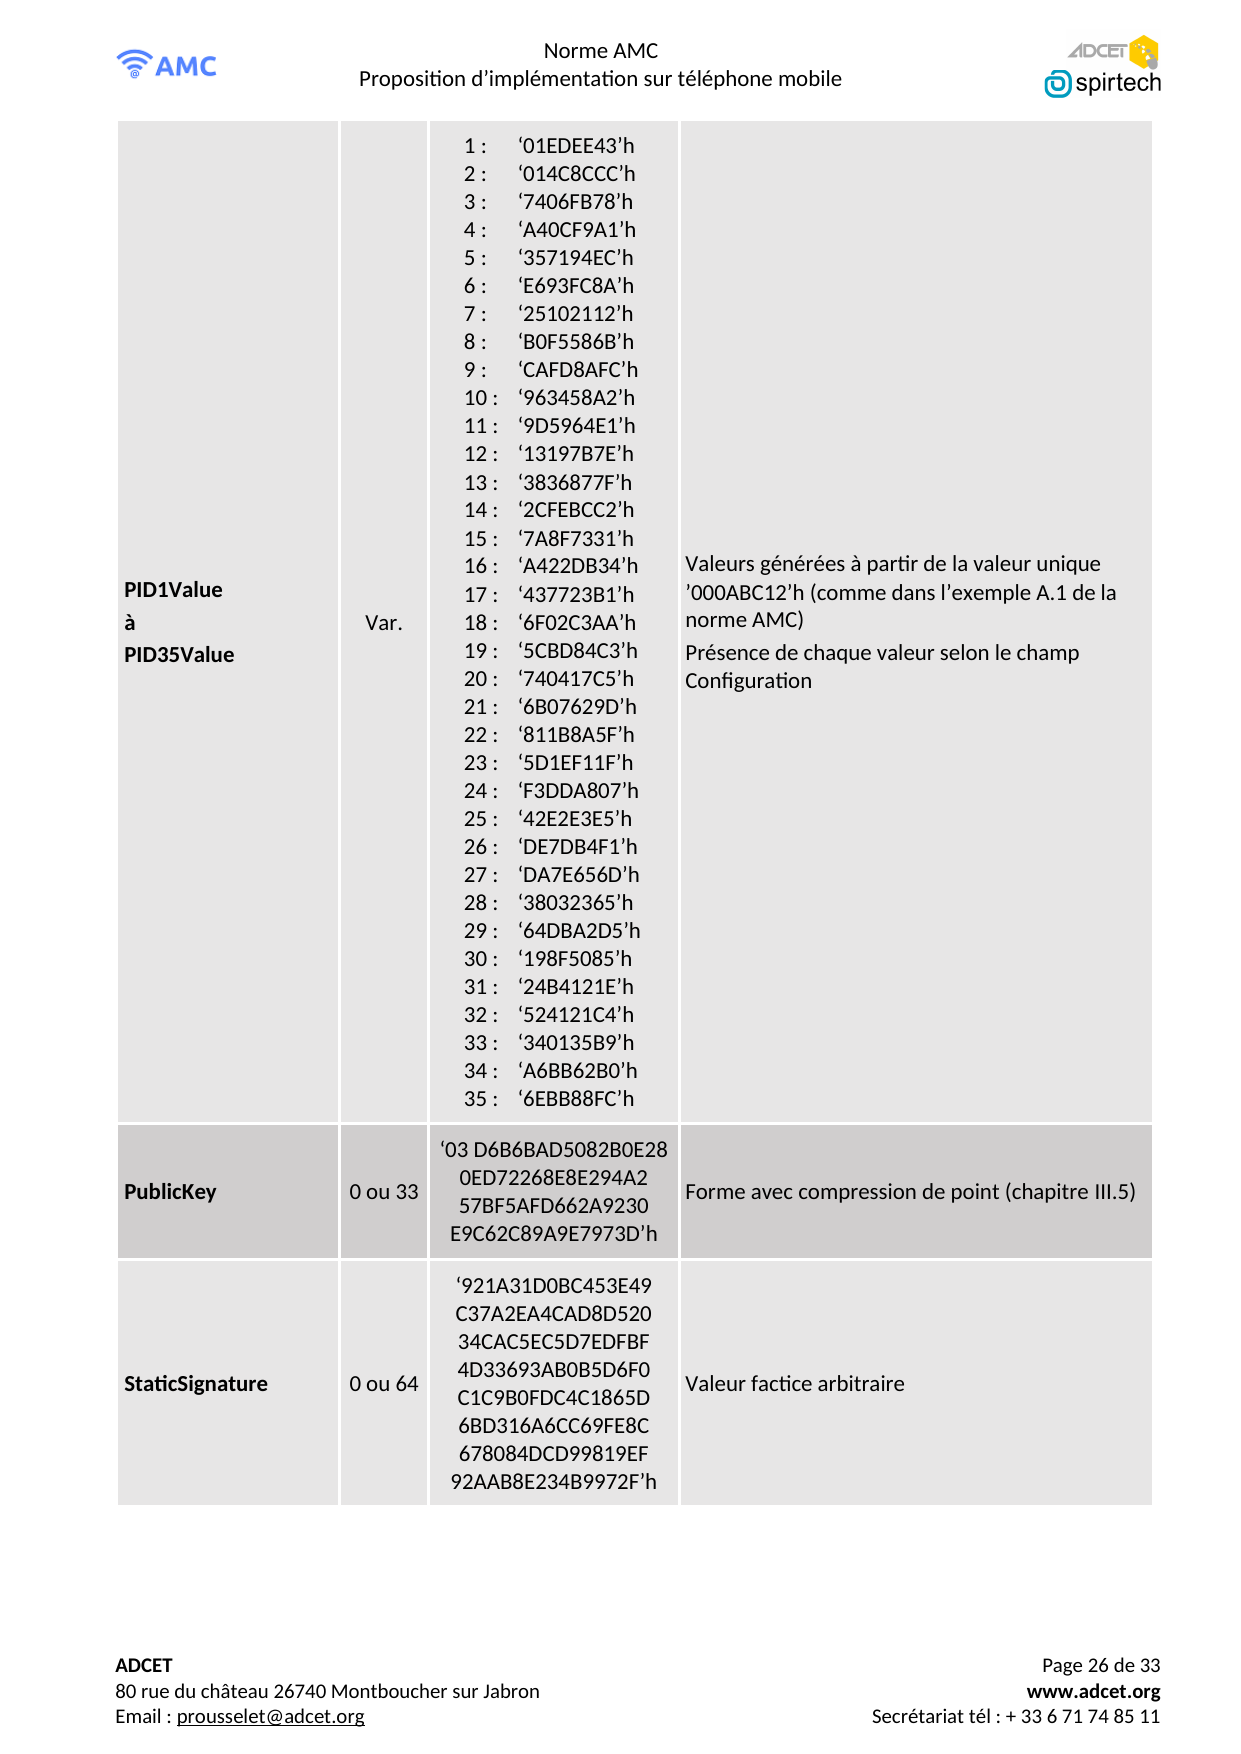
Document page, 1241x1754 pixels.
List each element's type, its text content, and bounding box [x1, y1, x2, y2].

picture [1055, 80, 1061, 87]
picture [115, 34, 220, 93]
picture [1044, 70, 1068, 94]
table_cell ‘921A31D0BC453E49 C37A2EA4CAD8D520 34CAC5EC5D7EDFBF 4D33693AB0B5D6F0 C1C9B0FDC4C1865D 6BD316A6CC69FE8C 678084DCD99819EF 92AAB8E234B9972F’h [430, 1261, 678, 1505]
table_cell 0 ou 33 [341, 1125, 427, 1258]
table_cell 0 ou 64 [341, 1261, 427, 1505]
table_cell PID1Value à PID35Value [118, 121, 338, 1122]
table_cell ‘03 D6B6BAD5082B0E28 0ED72268E8E294A2 57BF5AFD662A9230 E9C62C89A9E7973D’h [430, 1125, 678, 1258]
table_cell 1 : ‘01EDEE43’h 2 : ‘014C8CCC’h 3 : ‘7406FB78’h 4 : ‘A40CF9A1’h 5 : ‘357194EC’h 6 : ‘E693FC8A’h 7 : ‘25102112’h 8 : ‘B0F5586B’h 9 : ‘CAFD8AFC’h 10 : ‘963458A2’h 11 : ‘9D5964E1’h 12 : ‘13197B7E’h 13 : ‘3836877F’h 14 : ‘2CFEBCC2’h 15 : ‘7A8F7331’h 16 : ‘A422DB34’h 17 : ‘437723B1’h 18 : ‘6F02C3AA’h 19 : ‘5CBD84C3’h 20 : ‘740417C5’h 21 : ‘6B07629D’h 22 : ‘811B8A5F’h 23 : ‘5D1EF11F’h 24 : ‘F3DDA807’h 25 : ‘42E2E3E5’h 26 : ‘DE7DB4F1’h 27 : ‘DA7E656D’h 28 : ‘38032365’h 29 : ‘64DBA2D5’h 30 : ‘198F5085’h 31 : ‘24B4121E’h 32 : ‘524121C4’h 33 : ‘340135B9’h 34 : ‘A6BB62B0’h 35 : ‘6EBB88FC’h [430, 121, 678, 1122]
table_cell StaticSignature [118, 1261, 338, 1505]
table_cell Valeurs générées à partir de la valeur unique ’000ABC12’h (comme dans l’exemple A.1 de la norme AMC) Présence de chaque valeur selon le champ Configuration [681, 121, 1152, 1122]
picture [1066, 29, 1161, 98]
table_cell Forme avec compression de point (chapitre III.5) [681, 1125, 1152, 1258]
table_cell PublicKey [118, 1125, 338, 1258]
table_cell Var. [341, 121, 427, 1122]
table_cell Valeur factice arbitraire [681, 1261, 1152, 1505]
